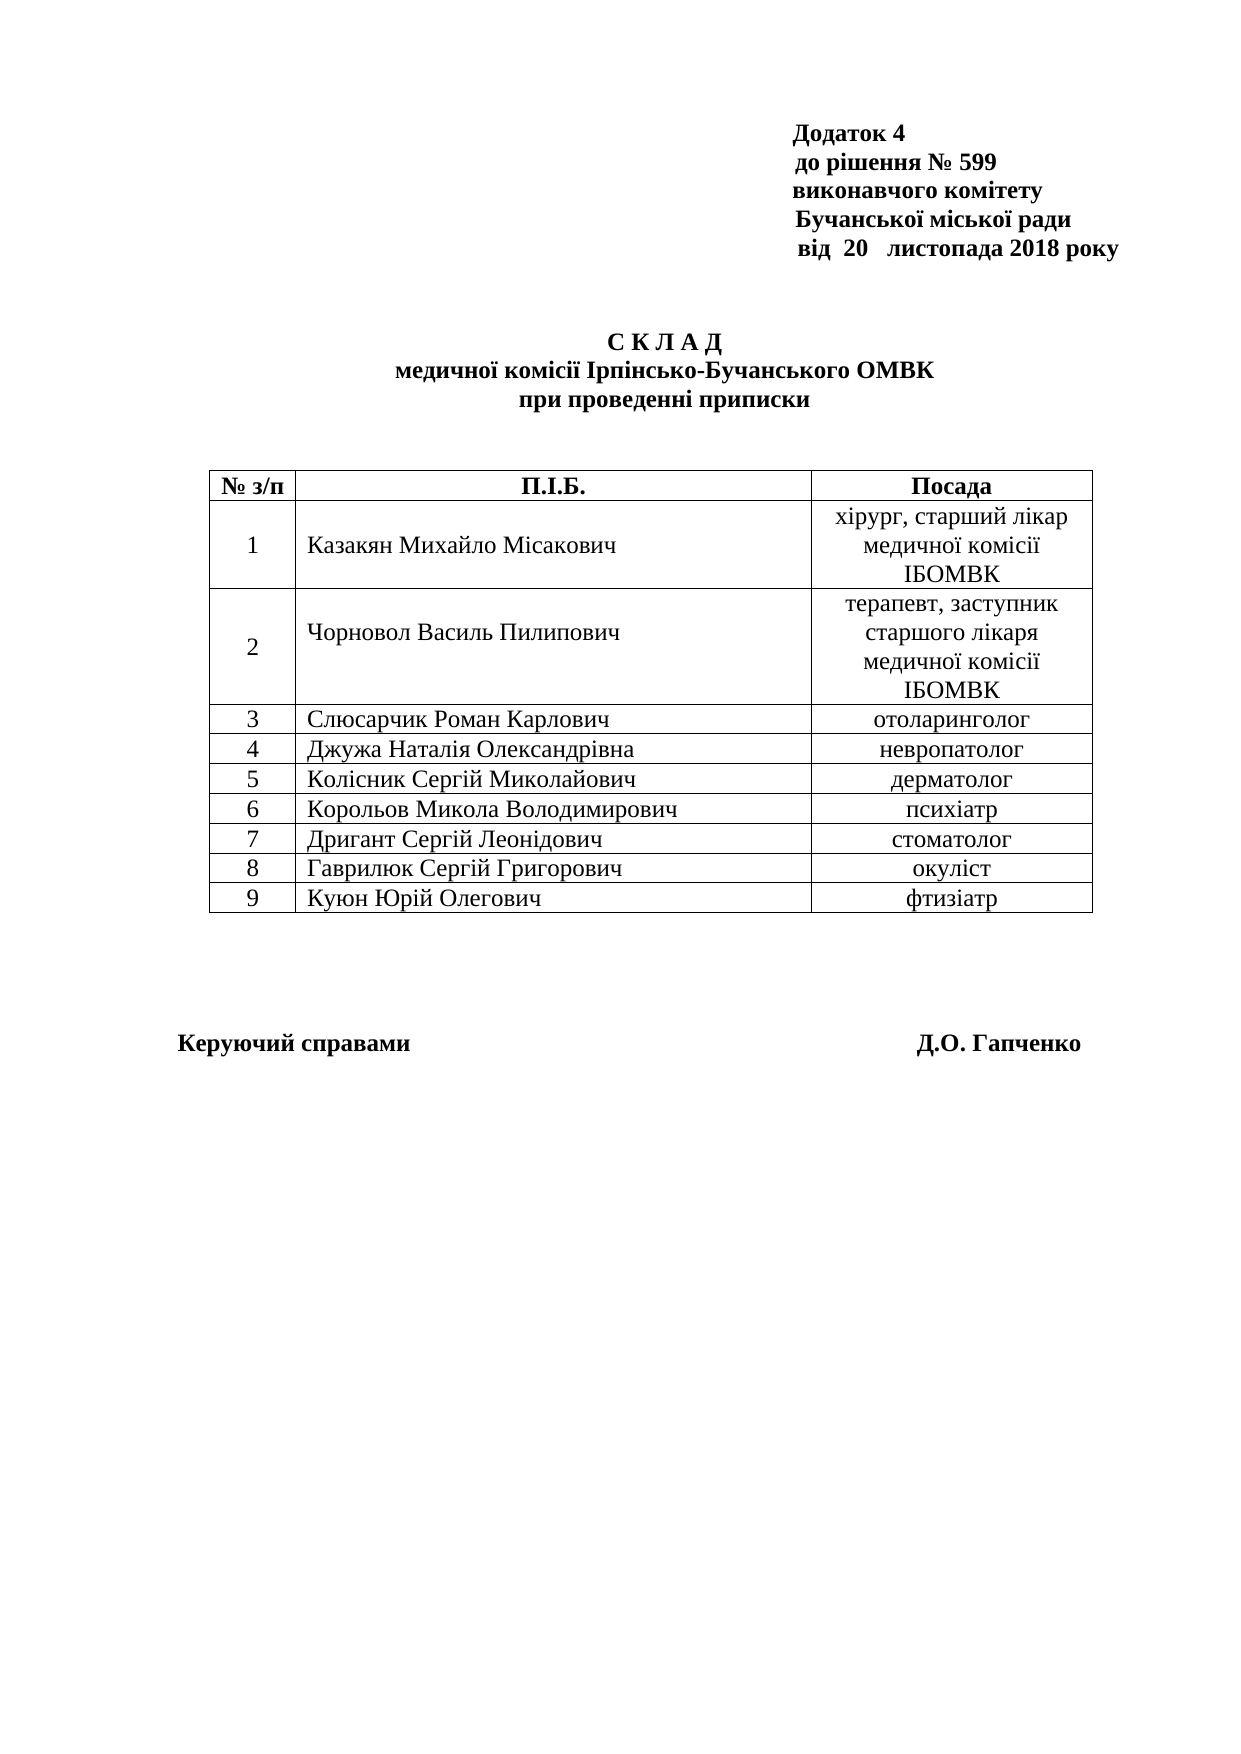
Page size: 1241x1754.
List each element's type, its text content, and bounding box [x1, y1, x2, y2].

table_cell 1 [210, 501, 295, 587]
text при проведенні приписки [177, 384, 1152, 413]
text медичної комісії Ірпінсько-Бучанського ОМВК [177, 355, 1152, 384]
text виконавчого комітету [177, 176, 1152, 204]
table_cell 4 [210, 734, 295, 763]
table_cell 9 [210, 883, 295, 912]
table_cell Дригант Сергій Леонідович [296, 824, 811, 852]
table_header П.І.Б. [296, 471, 811, 500]
table_cell Чорновол Василь Пилипович [296, 589, 811, 703]
table_cell Слюсарчик Роман Карлович [296, 705, 811, 733]
table_header № з/п [210, 471, 295, 500]
table_cell дерматолог [812, 764, 1092, 793]
table_cell окуліст [812, 854, 1092, 882]
table_cell Корольов Микола Володимирович [296, 794, 811, 823]
text С К Л А Д [177, 327, 1152, 355]
table_cell психіатр [812, 794, 1092, 823]
table_cell хірург, старший лікар медичної комісії ІБОМВК [812, 501, 1092, 587]
table_cell терапевт, заступник старшого лікаря медичної комісії ІБОМВК [812, 589, 1092, 703]
table_cell отоларинголог [812, 705, 1092, 733]
table_cell Куюн Юрій Олегович [296, 883, 811, 912]
table_cell Колісник Сергій Миколайович [296, 764, 811, 793]
text Додаток 4 [546, 118, 1152, 147]
table_cell Гаврилюк Сергій Григорович [296, 854, 811, 882]
table_cell Джужа Наталія Олександрівна [296, 734, 811, 763]
text від 20 листопада 2018 року [177, 233, 1152, 262]
table_cell 7 [210, 824, 295, 852]
text Бучанської міської ради [177, 204, 1152, 233]
table_cell фтизіатр [812, 883, 1092, 912]
table_cell 8 [210, 854, 295, 882]
table_cell стоматолог [812, 824, 1092, 852]
table_cell невропатолог [812, 734, 1092, 763]
table_cell 5 [210, 764, 295, 793]
text Керуючий справами Д.О. Гапченко [177, 1028, 1152, 1057]
table_cell 2 [210, 589, 295, 703]
text до рішення № 599 [177, 147, 1152, 176]
table_cell 6 [210, 794, 295, 823]
table_cell Казакян Михайло Місакович [296, 501, 811, 587]
table_cell 3 [210, 705, 295, 733]
table_header Посада [812, 471, 1092, 500]
